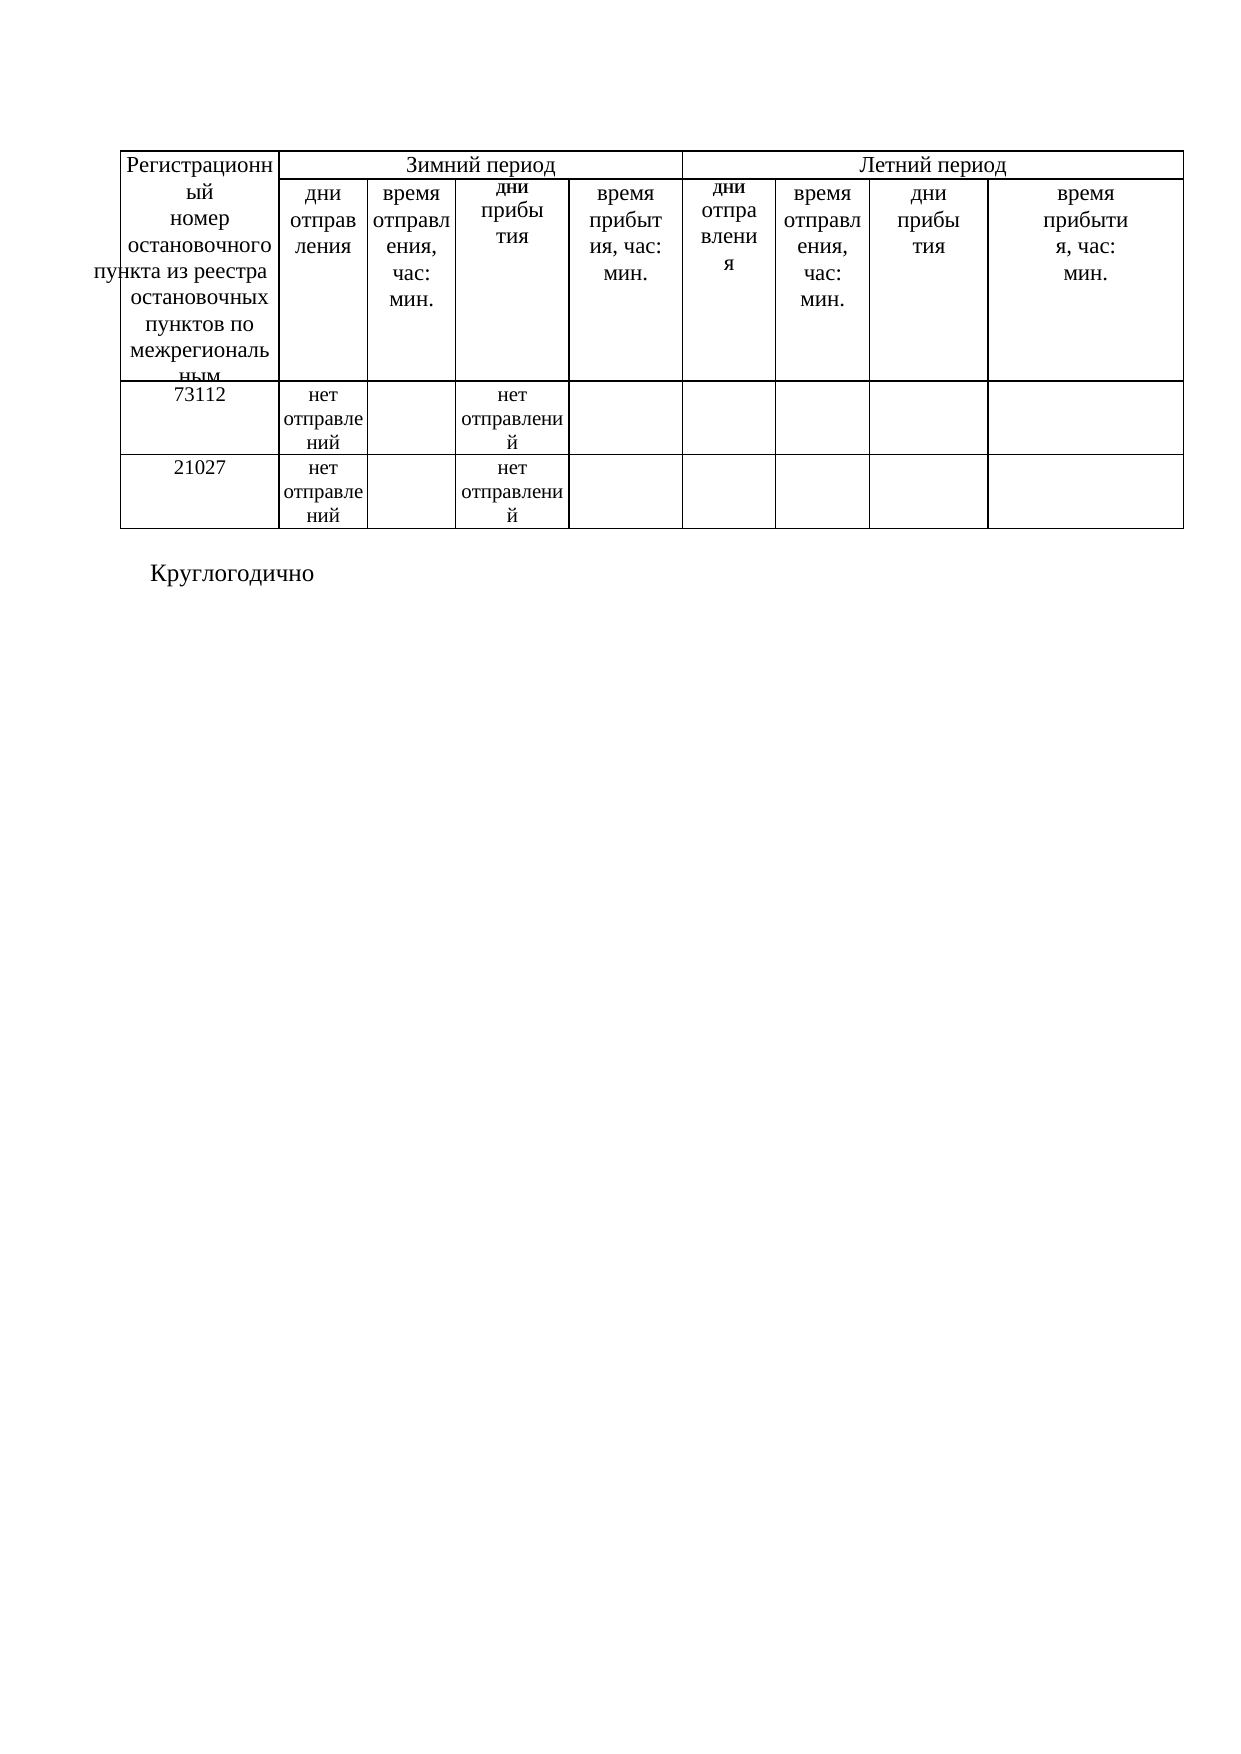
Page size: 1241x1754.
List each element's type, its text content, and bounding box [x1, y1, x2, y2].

table_cell [989, 455, 1183, 527]
table_cell дни прибы тия [870, 180, 987, 380]
table_cell дни отправ ления [280, 180, 367, 380]
table_cell [776, 382, 869, 454]
table_cell 73112 [121, 382, 278, 454]
table_cell [683, 455, 775, 527]
table_header Зимний период [280, 152, 682, 178]
table_cell нет отправлений [456, 455, 568, 527]
table_cell [870, 382, 987, 454]
table_cell [776, 455, 869, 527]
table_cell время прибыт ия, час: мин. [570, 180, 682, 380]
table_cell [870, 455, 987, 527]
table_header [121, 152, 278, 380]
table_cell ДНИ отпра влени я [683, 180, 775, 380]
table_cell время прибыти я, час: мин. [989, 180, 1183, 380]
table_cell [368, 455, 455, 527]
table_cell [570, 455, 682, 527]
table_cell 21027 [121, 455, 278, 527]
table_cell [368, 382, 455, 454]
table_cell время отправл ения, час: мин. [776, 180, 869, 380]
table_cell [989, 382, 1183, 454]
table_cell нет отправлений [280, 382, 367, 454]
table_cell [683, 382, 775, 454]
table_cell [570, 382, 682, 454]
table_cell ДНИ прибы тия [456, 180, 568, 380]
text Круглогодично [150, 558, 1090, 587]
table_cell нет отправлений [280, 455, 367, 527]
table_cell время отправл ения, час: мин. [368, 180, 455, 380]
table_header Летний период [683, 152, 1183, 178]
table_cell нет отправлений [456, 382, 568, 454]
